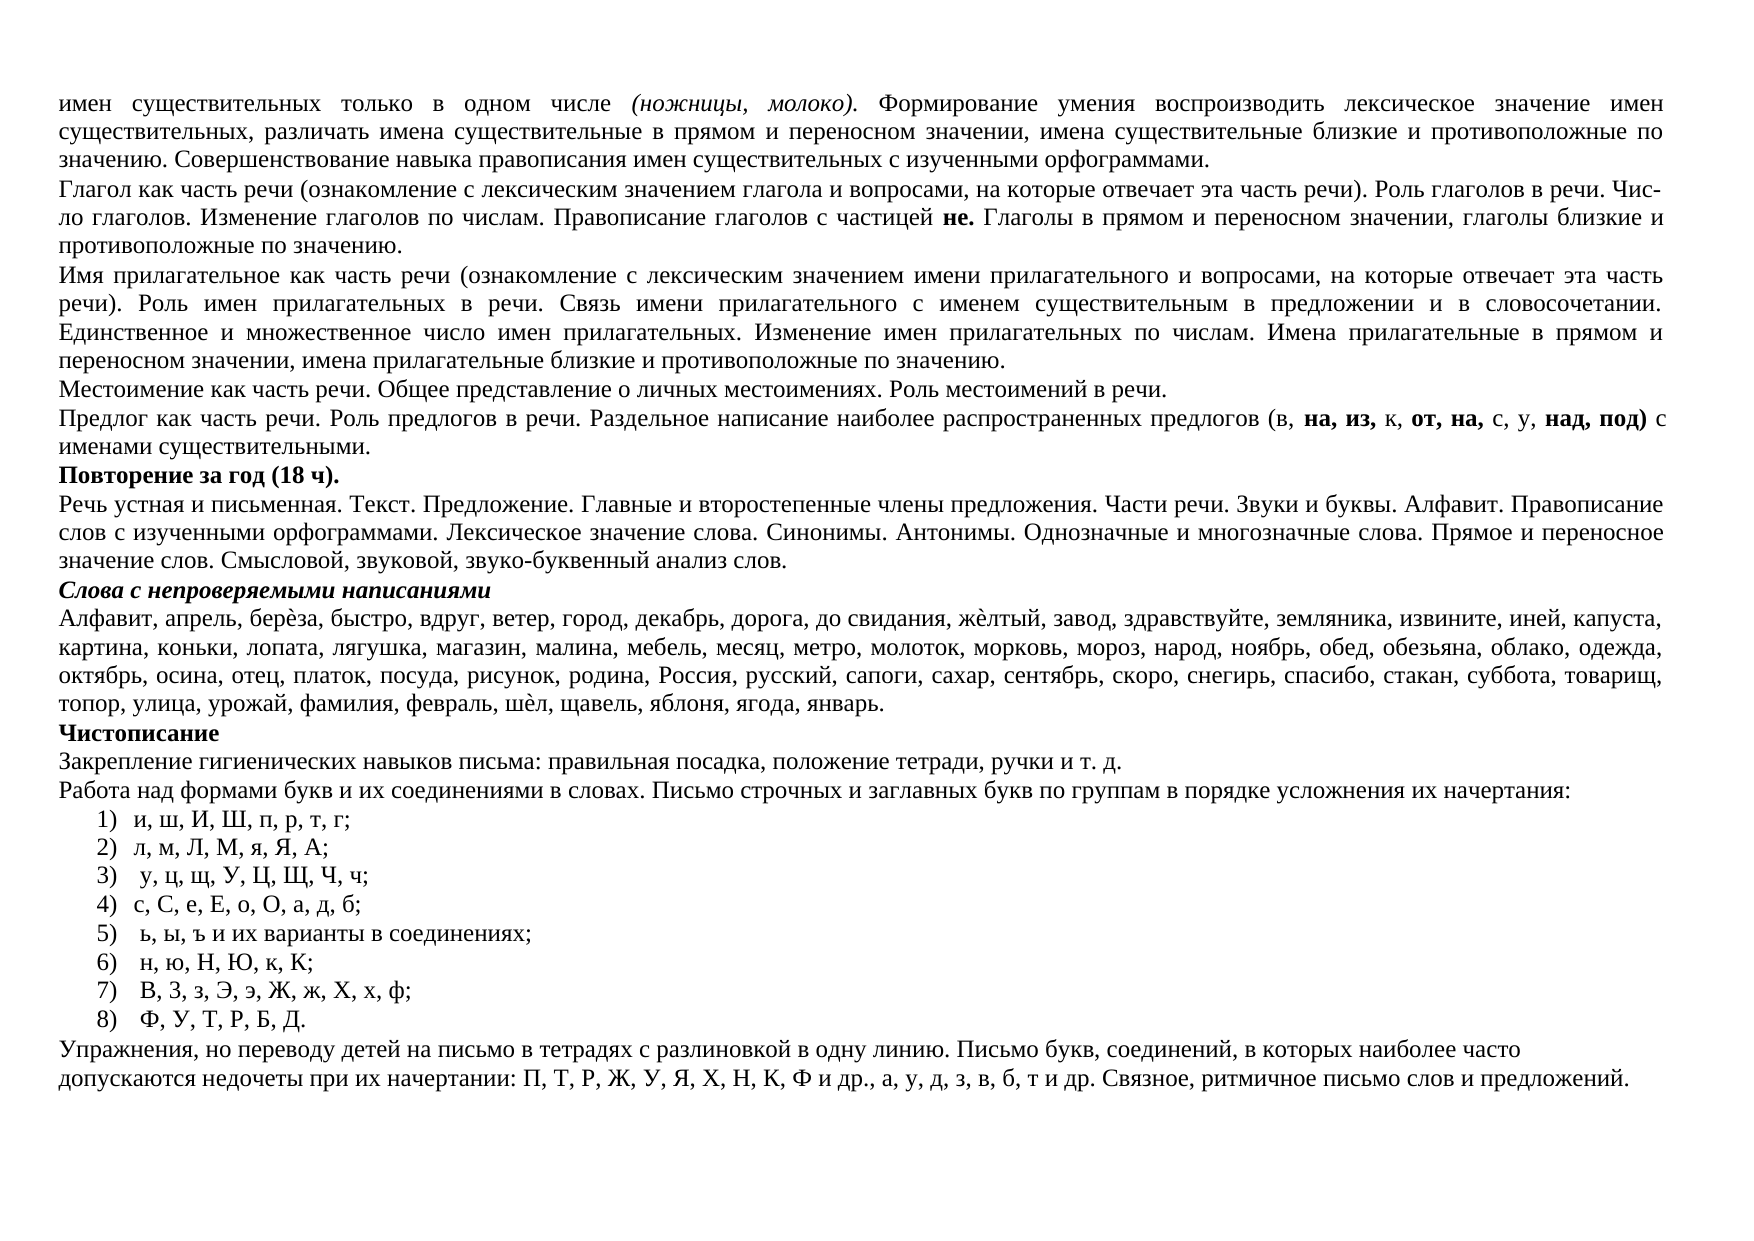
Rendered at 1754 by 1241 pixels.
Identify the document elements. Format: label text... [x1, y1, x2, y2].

list В, 3, з, Э, э, Ж, ж, X, х, ф; [96, 976, 1667, 1004]
list ь, ы, ъ и их варианты в соединениях; [96, 918, 1667, 947]
list с, С, е, Е, о, О, а, д, б; [96, 889, 1667, 918]
text Предлог как часть речи. Роль предлогов в речи. Раздельное написание наиболее распространенных предлогов (в, на, из, к, от, на, с, у, над, под) с именами существительными. [58, 404, 1667, 459]
list л, м, Л, М, я, Я, А; [96, 832, 1667, 861]
text Работа над формами букв и их соединениями в словах. Письмо строчных и заглавных букв по группам в порядке усложнения их начертания: [58, 775, 1667, 803]
text Глагол как часть речи (ознакомление с лексическим значением глагола и вопросами, на которые отвечает эта часть речи). Роль глаголов в речи. Чис-ло глаголов. Изменение глаголов по числам. Правописание глаголов с частицей не. Глаголы в прямом и переносном значении, глаголы близкие и противоположные по значению. [58, 175, 1664, 259]
list и, ш, И, Ш, п, р, т, г; [96, 804, 1667, 832]
text Закрепление гигиенических навыков письма: правильная посадка, положение тетради, ручки и т. д. [58, 747, 1667, 775]
text Имя прилагательное как часть речи (ознакомление с лексическим значением имени прилагательного и вопросами, на которые отвечает эта часть речи). Роль имен прилагательных в речи. Связь имени прилагательного с именем существительным в предложении и в словосочетании. Единственное и множественное число имен прилагательных. Изменение имен прилагательных по числам. Имена прилагательные в прямом и переносном значении, имена прилагательные близкие и противоположные по значению. [58, 261, 1664, 373]
text имен существительных только в одном числе (ножницы, молоко). Формирование умения воспроизводить лексическое значение имен существительных, различать имена существительные в прямом и переносном значении, имена существительные близкие и противоположные по значению. Совершенствование навыка правописания имен существительных с изученными орфограммами. [58, 89, 1664, 173]
list Ф, У, Т, Р, Б, Д. [96, 1004, 1667, 1033]
text Чистописание [58, 718, 1667, 747]
text Речь устная и письменная. Текст. Предложение. Главные и второстепенные члены предложения. Части речи. Звуки и буквы. Алфавит. Правописание слов с изученными орфограммами. Лексическое значение слова. Синонимы. Антонимы. Однозначные и многозначные слова. Прямое и переносное значение слов. Смысловой, звуковой, звуко-буквенный анализ слов. [58, 489, 1667, 574]
text Местоимение как часть речи. Общее представление о личных местоимениях. Роль местоимений в речи. [58, 374, 1667, 402]
list н, ю, Н, Ю, к, К; [96, 947, 1667, 976]
list у, ц, щ, У, Ц, Щ, Ч, ч; [96, 861, 1667, 889]
text Повторение за год (18 ч). [58, 460, 1667, 489]
text Слова с непроверяемыми написаниями [58, 575, 1667, 604]
text Упражнения, но переводу детей на письмо в тетрадях с разлиновкой в одну линию. Письмо букв, соединений, в которых наиболее часто допускаются недочеты при их начертании: П, Т, Р, Ж, У, Я, X, Н, К, Ф и др., а, у, д, з, в, б, т и др. Связное, ритмичное письмо слов и предложений. [58, 1034, 1664, 1092]
text Алфавит, апрель, берѐза, быстро, вдруг, ветер, город, декабрь, дорога, до свидания, жѐлтый, завод, здравствуйте, земляника, извините, иней, капуста, картина, коньки, лопата, лягушка, магазин, малина, мебель, месяц, метро, молоток, морковь, мороз, народ, ноябрь, обед, обезьяна, облако, одежда, октябрь, осина, отец, платок, посуда, рисунок, родина, Россия, русский, сапоги, сахар, сентябрь, скоро, снегирь, спасибо, стакан, суббота, товарищ, топор, улица, урожай, фамилия, февраль, шѐл, щавель, яблоня, ягода, январь. [58, 604, 1664, 717]
